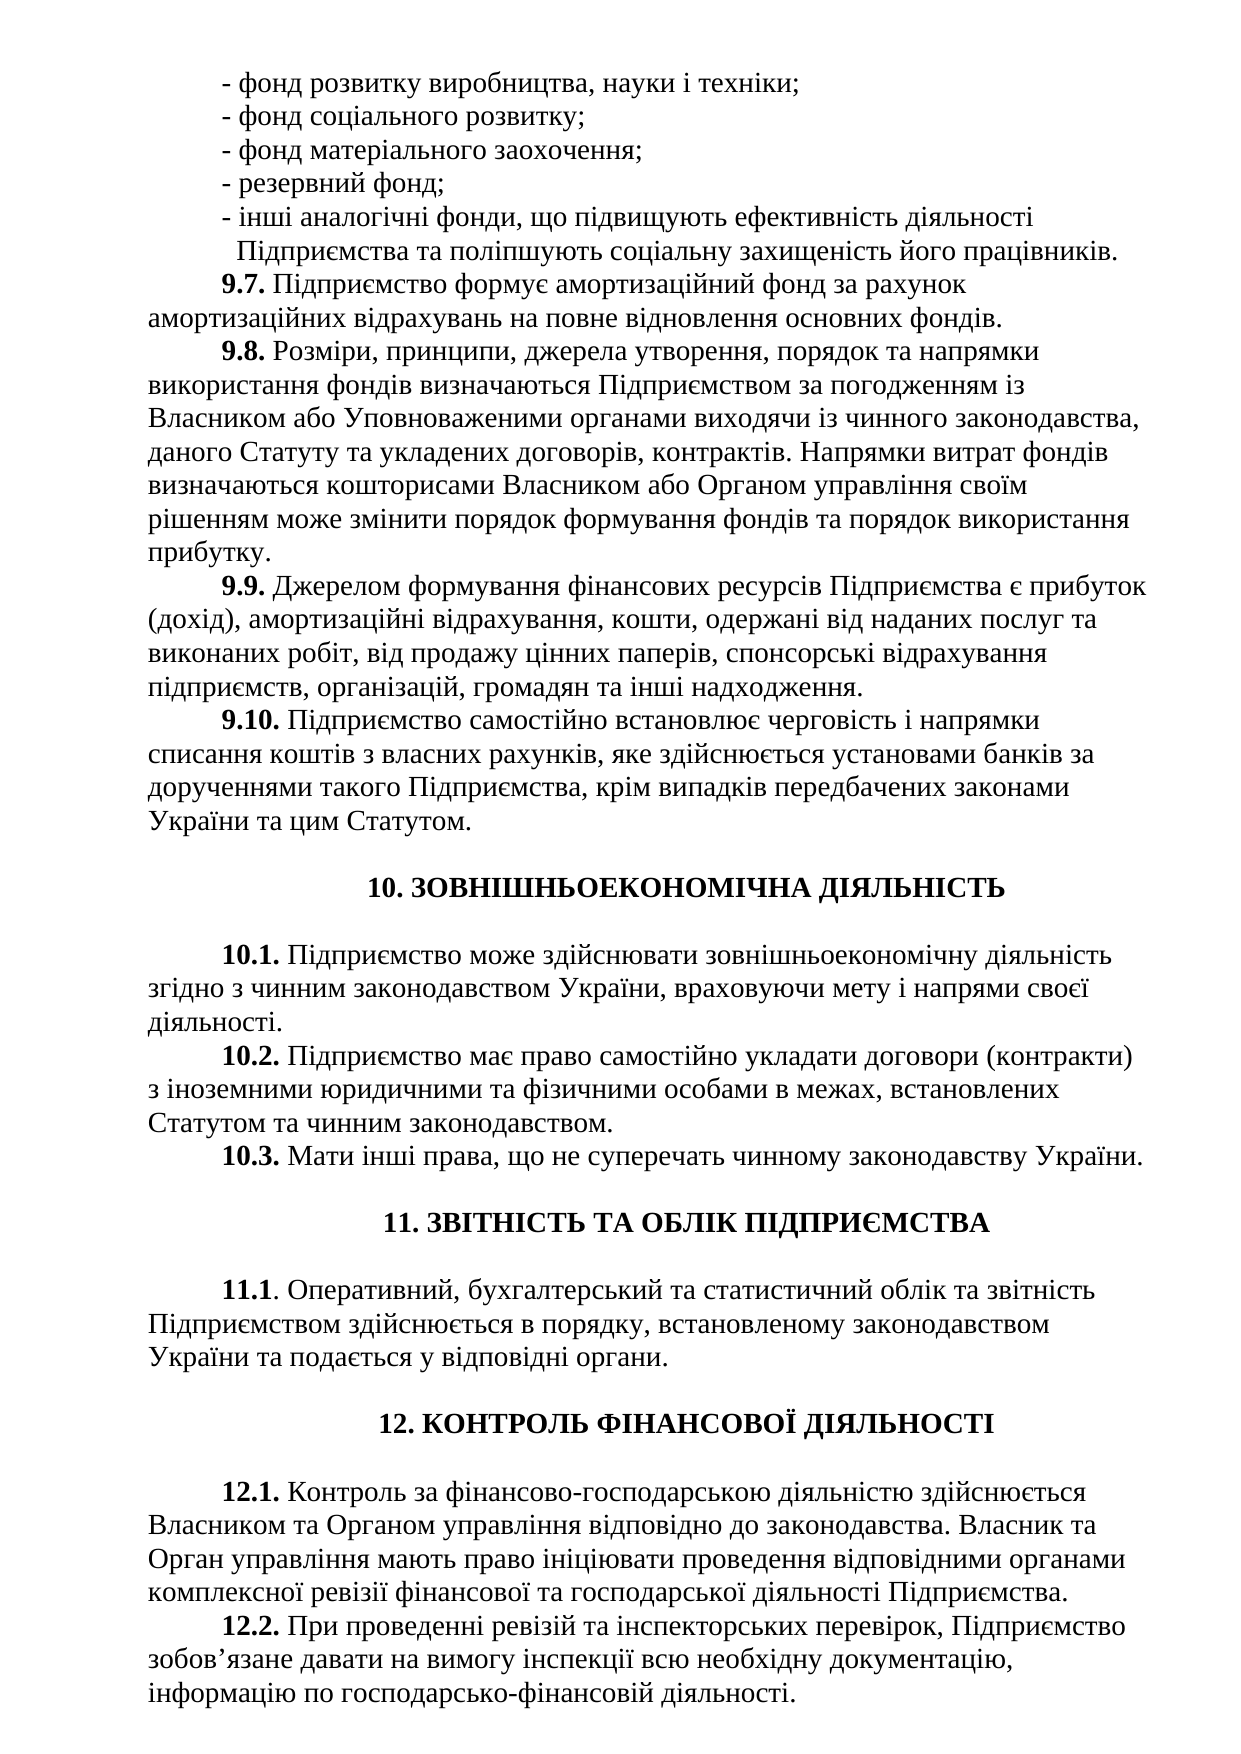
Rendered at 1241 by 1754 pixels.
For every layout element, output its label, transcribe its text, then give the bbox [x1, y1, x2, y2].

text Підприємства та поліпшують соціальну захищеність його працівників. [148, 233, 1152, 266]
text 10.1. Підприємство може здійснювати зовнішньоекономічну діяльність згідно з чинним законодавством України, враховуючи мету і напрями своєї діяльності. [148, 937, 1152, 1038]
text 12. КОНТРОЛЬ ФІНАНСОВОЇ ДІЯЛЬНОСТІ [148, 1407, 1152, 1440]
text - інші аналогічні фонди, що підвищують ефективність діяльності [148, 199, 1152, 233]
text - фонд розвитку виробництва, науки і техніки; [148, 65, 1152, 98]
text 10.2. Підприємство має право самостійно укладати договори (контракти) з іноземними юридичними та фізичними особами в межах, встановлених Статутом та чинним законодавством. [148, 1038, 1152, 1138]
text - фонд матеріального заохочення; [148, 132, 1152, 166]
text 11.1. Оперативний, бухгалтерський та статистичний облік та звітність Підприємством здійснюється в порядку, встановленому законодавством України та подається у відповідні органи. [148, 1272, 1152, 1373]
text 10.3. Мати інші права, що не суперечать чинному законодавству України. [148, 1138, 1152, 1172]
text - фонд соціального розвитку; [148, 98, 1152, 132]
text - резервний фонд; [148, 166, 1152, 199]
text 9.7. Підприємство формує амортизаційний фонд за рахунок амортизаційних відрахувань на повне відновлення основних фондів. [148, 266, 1152, 333]
text 11. ЗВІТНІСТЬ ТА ОБЛІК ПІДПРИЄМСТВА [148, 1205, 1152, 1239]
text 9.8. Розміри, принципи, джерела утворення, порядок та напрямки використання фондів визначаються Підприємством за погодженням із Власником або Уповноваженими органами виходячи із чинного законодавства, даного Статуту та укладених договорів, контрактів. Напрямки витрат фондів визначаються кошторисами Власником або Органом управління своїм рішенням може змінити порядок формування фондів та порядок використання прибутку. [148, 333, 1152, 568]
text 10. ЗОВНІШНЬОЕКОНОМІЧНА ДІЯЛЬНІСТЬ [148, 870, 1152, 903]
text 12.1. Контроль за фінансово-господарською діяльністю здійснюється Власником та Органом управління відповідно до законодавства. Власник та Орган управління мають право ініціювати проведення відповідними органами комплексної ревізії фінансової та господарської діяльності Підприємства. [148, 1474, 1152, 1608]
text 9.9. Джерелом формування фінансових ресурсів Підприємства є прибуток (дохід), амортизаційні відрахування, кошти, одержані від наданих послуг та виконаних робіт, від продажу цінних паперів, спонсорські відрахування підприємств, організацій, громадян та інші надходження. [148, 568, 1152, 702]
text 9.10. Підприємство самостійно встановлює черговість і напрямки списання коштів з власних рахунків, яке здійснюється установами банків за дорученнями такого Підприємства, крім випадків передбачених законами України та цим Статутом. [148, 702, 1152, 836]
text 12.2. При проведенні ревізій та інспекторських перевірок, Підприємство зобов’язане давати на вимогу інспекції всю необхідну документацію, інформацію по господарсько-фінансовій діяльності. [148, 1608, 1152, 1708]
